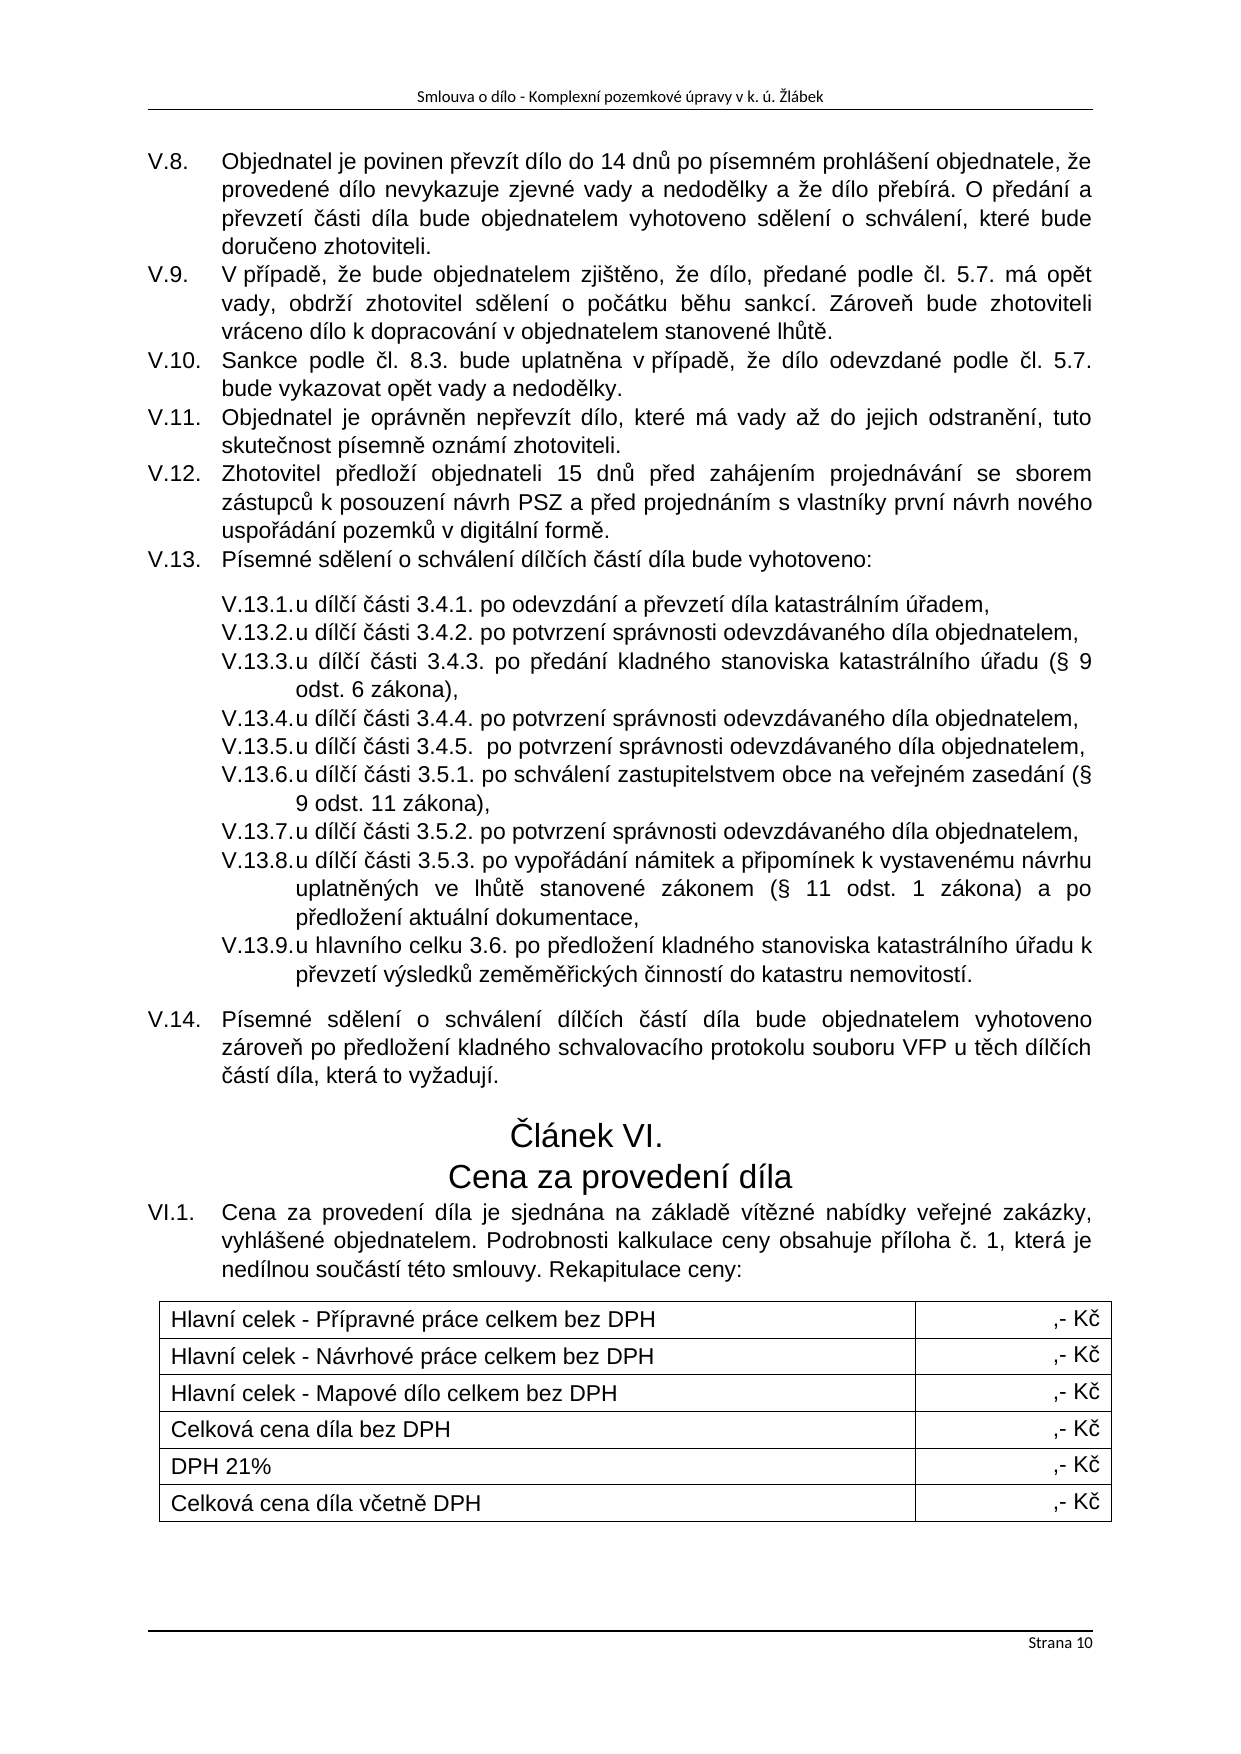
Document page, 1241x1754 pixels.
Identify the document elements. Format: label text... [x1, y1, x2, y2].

table_cell ,- Kč [916, 1485, 1111, 1521]
list V případě, že bude objednatelem zjištěno, že dílo, předané podle čl. 5.7. má opět vady, obdrží zhotovitel sdělení o počátku běhu sankcí. Zároveň bude zhotoviteli vráceno dílo k dopracování v objednatelem stanovené lhůtě. [148, 261, 1093, 344]
text u dílčí části 3.4.3. po předání kladného stanoviska katastrálního úřadu (§ 9 odst. 6 zákona), [221, 648, 1093, 702]
list Objednatel je povinen převzít dílo do 14 dnů po písemném prohlášení objednatele, že provedené dílo nevykazuje zjevné vady a nedodělky a že dílo přebírá. O předání a převzetí části díla bude objednatelem vyhotoveno sdělení o schválení, které bude doručeno zhotoviteli. [148, 148, 1093, 259]
table_cell ,- Kč [916, 1375, 1111, 1411]
table_cell Hlavní celek - Návrhové práce celkem bez DPH [160, 1339, 915, 1374]
table_cell Celková cena díla včetně DPH [160, 1485, 915, 1521]
table_cell Celková cena díla bez DPH [160, 1412, 915, 1447]
list Písemné sdělení o schválení dílčích částí díla bude objednatelem vyhotoveno zároveň po předložení kladného schvalovacího protokolu souboru VFP u těch dílčích částí díla, která to vyžadují. [148, 1006, 1093, 1089]
table_header ,- Kč [916, 1302, 1111, 1337]
text u dílčí části 3.5.2. po potvrzení správnosti odevzdávaného díla objednatelem, [221, 818, 1093, 845]
text u dílčí části 3.4.4. po potvrzení správnosti odevzdávaného díla objednatelem, [221, 704, 1093, 731]
text u dílčí části 3.4.1. po odevzdání a převzetí díla katastrálním úřadem, [221, 591, 1093, 617]
text u dílčí části 3.5.1. po schválení zastupitelstvem obce na veřejném zasedání (§ 9 odst. 11 zákona), [221, 761, 1093, 816]
list Objednatel je oprávněn nepřevzít dílo, které má vady až do jejich odstranění, tuto skutečnost písemně oznámí zhotoviteli. [148, 403, 1093, 458]
subtitle Cena za provedení díla [148, 1116, 1093, 1196]
text u hlavního celku 3.6. po předložení kladného stanoviska katastrálního úřadu k převzetí výsledků zeměměřických činností do katastru nemovitostí. [221, 932, 1093, 987]
table_header Hlavní celek - Přípravné práce celkem bez DPH [160, 1302, 915, 1337]
table_cell ,- Kč [916, 1412, 1111, 1447]
list Sankce podle čl. 8.3. bude uplatněna v případě, že dílo odevzdané podle čl. 5.7. bude vykazovat opět vady a nedodělky. [148, 347, 1093, 401]
table_cell ,- Kč [916, 1339, 1111, 1374]
list Písemné sdělení o schválení dílčích částí díla bude vyhotoveno: [148, 546, 1093, 572]
text u dílčí části 3.4.2. po potvrzení správnosti odevzdávaného díla objednatelem, [221, 619, 1093, 646]
table_cell ,- Kč [916, 1449, 1111, 1484]
table_cell DPH 21% [160, 1449, 915, 1484]
list Cena za provedení díla je sjednána na základě vítězné nabídky veřejné zakázky, vyhlášené objednatelem. Podrobnosti kalkulace ceny obsahuje příloha č. 1, která je nedílnou součástí této smlouvy. Rekapitulace ceny: [148, 1199, 1093, 1282]
table_cell Hlavní celek - Mapové dílo celkem bez DPH [160, 1375, 915, 1411]
text u dílčí části 3.4.5. po potvrzení správnosti odevzdávaného díla objednatelem, [221, 733, 1093, 759]
text u dílčí části 3.5.3. po vypořádání námitek a připomínek k vystavenému návrhu uplatněných ve lhůtě stanovené zákonem (§ 11 odst. 1 zákona) a po předložení aktuální dokumentace, [221, 847, 1093, 930]
list Zhotovitel předloží objednateli 15 dnů před zahájením projednávání se sborem zástupců k posouzení návrh PSZ a před projednáním s vlastníky první návrh nového uspořádání pozemků v digitální formě. [148, 460, 1093, 544]
